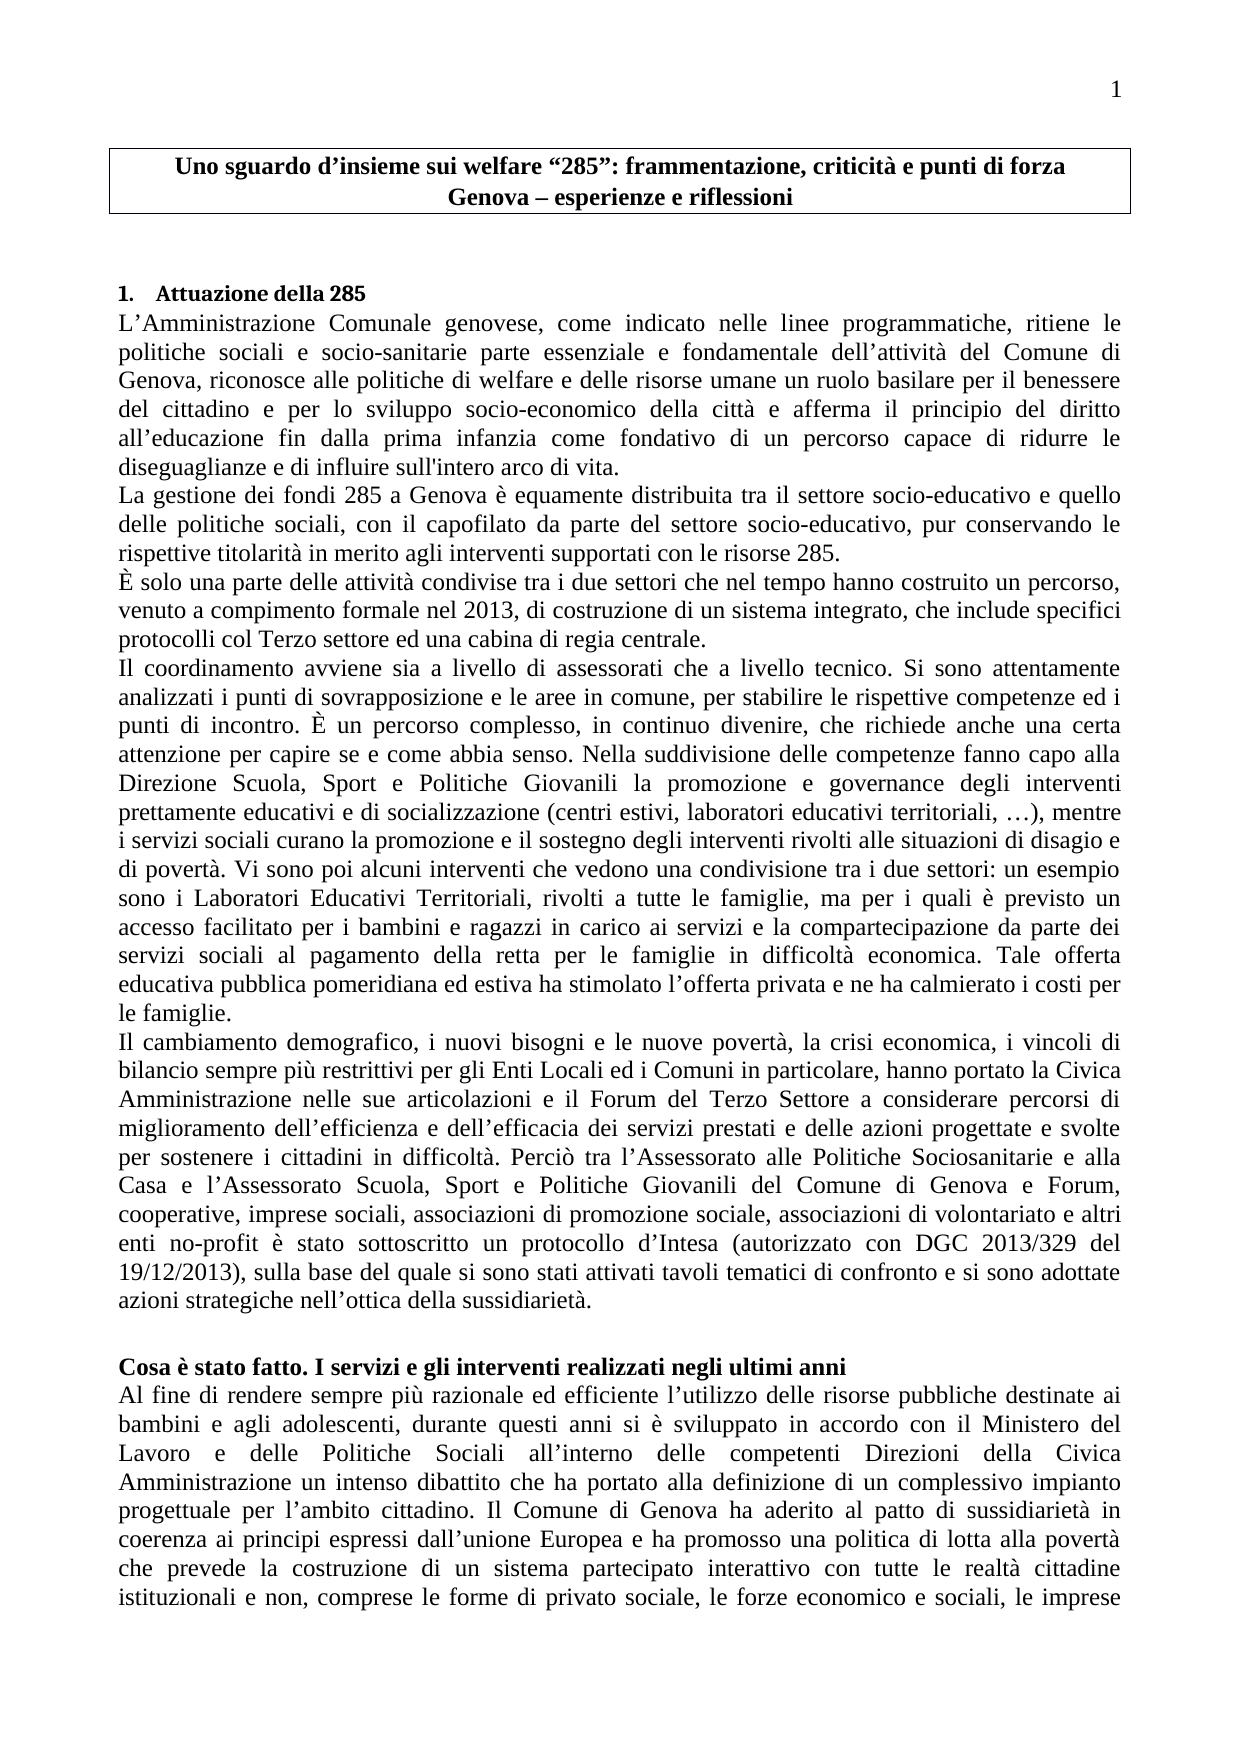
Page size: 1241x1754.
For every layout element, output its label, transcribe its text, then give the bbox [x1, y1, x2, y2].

text Il cambiamento demografico, i nuovi bisogni e le nuove povertà, la crisi economica, i vincoli di bilancio sempre più restrittivi per gli Enti Locali ed i Comuni in particolare, hanno portato la Civica Amministrazione nelle sue articolazioni e il Forum del Terzo Settore a considerare percorsi di miglioramento dell’efficienza e dell’efficacia dei servizi prestati e delle azioni progettate e svolte per sostenere i cittadini in difficoltà. Perciò tra l’Assessorato alle Politiche Sociosanitarie e alla Casa e l’Assessorato Scuola, Sport e Politiche Giovanili del Comune di Genova e Forum, cooperative, imprese sociali, associazioni di promozione sociale, associazioni di volontariato e altri enti no-profit è stato sottoscritto un protocollo d’Intesa (autorizzato con DGC 2013/329 del 19/12/2013), sulla base del quale si sono stati attivati tavoli tematici di confronto e si sono adottate azioni strategiche nell’ottica della sussidiarietà. [118, 1027, 1122, 1314]
text La gestione dei fondi 285 a Genova è equamente distribuita tra il settore socio-educativo e quello delle politiche sociali, con il capofilato da parte del settore socio-educativo, pur conservando le rispettive titolarità in merito agli interventi supportati con le risorse 285. [118, 480, 1122, 567]
text L’Amministrazione Comunale genovese, come indicato nelle linee programmatiche, ritiene le politiche sociali e socio-sanitarie parte essenziale e fondamentale dell’attività del Comune di Genova, riconosce alle politiche di welfare e delle risorse umane un ruolo basilare per il benessere del cittadino e per lo sviluppo socio-economico della città e afferma il principio del diritto all’educazione fin dalla prima infanzia come fondativo di un percorso capace di ridurre le diseguaglianze e di influire sull'intero arco di vita. [118, 308, 1122, 480]
text Il coordinamento avviene sia a livello di assessorati che a livello tecnico. Si sono attentamente analizzati i punti di sovrapposizione e le aree in comune, per stabilire le rispettive competenze ed i punti di incontro. È un percorso complesso, in continuo divenire, che richiede anche una certa attenzione per capire se e come abbia senso. Nella suddivisione delle competenze fanno capo alla Direzione Scuola, Sport e Politiche Giovanili la promozione e governance degli interventi prettamente educativi e di socializzazione (centri estivi, laboratori educativi territoriali, …), mentre i servizi sociali curano la promozione e il sostegno degli interventi rivolti alle situazioni di disagio e di povertà. Vi sono poi alcuni interventi che vedono una condivisione tra i due settori: un esempio sono i Laboratori Educativi Territoriali, rivolti a tutte le famiglie, ma per i quali è previsto un accesso facilitato per i bambini e ragazzi in carico ai servizi e la compartecipazione da parte dei servizi sociali al pagamento della retta per le famiglie in difficoltà economica. Tale offerta educativa pubblica pomeridiana ed estiva ha stimolato l’offerta privata e ne ha calmierato i costi per le famiglie. [118, 653, 1122, 1027]
text Uno sguardo d’insieme sui welfare “285”: frammentazione, criticità e punti di forza [110, 149, 1130, 179]
text È solo una parte delle attività condivise tra i due settori che nel tempo hanno costruito un percorso, venuto a compimento formale nel 2013, di costruzione di un sistema integrato, che include specifici protocolli col Terzo settore ed una cabina di regia centrale. [118, 567, 1122, 653]
list Attuazione della 285 [118, 280, 1122, 307]
text Genova – esperienze e riflessioni [110, 179, 1130, 213]
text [118, 1380, 1122, 1610]
text Cosa è stato fatto. I servizi e gli interventi realizzati negli ultimi anni [118, 1352, 1122, 1380]
